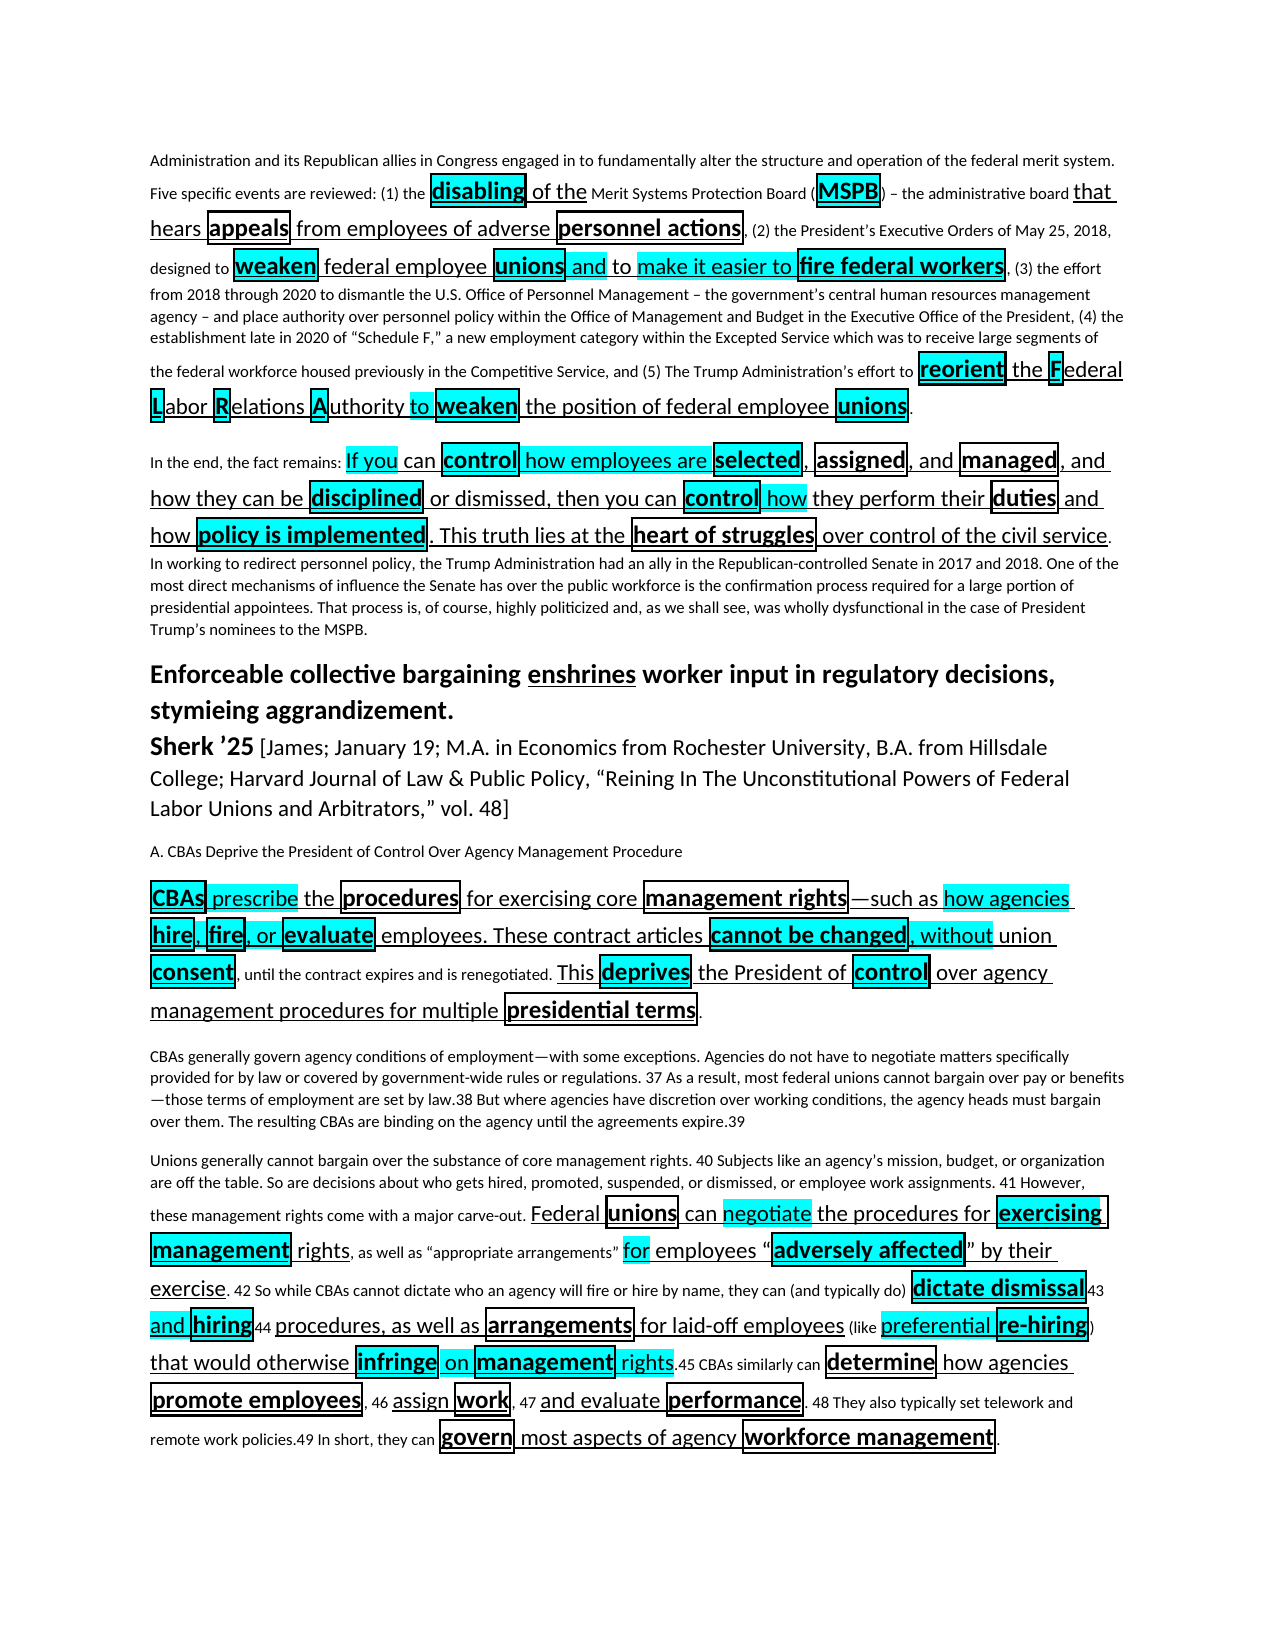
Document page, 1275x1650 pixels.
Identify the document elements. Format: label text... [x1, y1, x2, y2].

text CBAs prescribe the procedures for exercising core management rights—such as how agencies hire, fire, or evaluate employees. These contract articles cannot be changed, without union consent, until the contract expires and is renegotiated. This deprives the President of control over agency management procedures for multiple presidential terms. [150, 879, 1125, 1026]
text In the end, the fact remains: If you can control how employees are selected, assigned, and managed, and how they can be disciplined or dismissed, then you can control how they perform their duties and how policy is implemented. This truth lies at the heart of struggles over control of the civil service. In working to redirect personnel policy, the Trump Administration had an ally in the Republican-controlled Senate in 2017 and 2018. One of the most direct mechanisms of influence the Senate has over the public workforce is the confirmation process required for a large portion of presidential appointees. That process is, of course, highly politicized and, as we shall see, was wholly dysfunctional in the case of President Trump’s nominees to the MSPB. [150, 442, 1125, 639]
text Sherk ’25 [James; January 19; M.A. in Economics from Rochester University, B.A. from Hillsdale College; Harvard Journal of Law & Public Policy, “Reining In The Unconstitutional Powers of Federal Labor Unions and Arbitrators,” vol. 48] [150, 729, 1125, 822]
text CBAs generally govern agency conditions of employment—with some exceptions. Agencies do not have to negotiate matters specifically provided for by law or covered by government-wide rules or regulations. 37 As a result, most federal unions cannot bargain over pay or benefits—those terms of employment are set by law.38 But where agencies have discretion over working conditions, the agency heads must bargain over them. The resulting CBAs are binding on the agency until the agreements expire.39 [150, 1046, 1125, 1132]
subtitle Enforceable collective bargaining enshrines worker input in regulatory decisions, stymieing aggrandizement. [150, 657, 1125, 726]
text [150, 150, 1125, 423]
text Unions generally cannot bargain over the substance of core management rights. 40 Subjects like an agency’s mission, budget, or organization are off the table. So are decisions about who gets hired, promoted, suspended, or dismissed, or employee work assignments. 41 However, these management rights come with a major carve-out. Federal unions can negotiate the procedures for exercising management rights, as well as “appropriate arrangements” for employees “adversely affected” by their exercise. 42 So while CBAs cannot dictate who an agency will fire or hire by name, they can (and typically do) dictate dismissal43 and hiring44 procedures, as well as arrangements for laid-off employees (like preferential re-hiring) that would otherwise infringe on management rights.45 CBAs similarly can determine how agencies promote employees, 46 assign work, 47 and evaluate performance. 48 They also typically set telework and remote work policies.49 In short, they can govern most aspects of agency workforce management. [150, 1150, 1125, 1454]
text A. CBAs Deprive the President of Control Over Agency Management Procedure [150, 841, 1125, 861]
